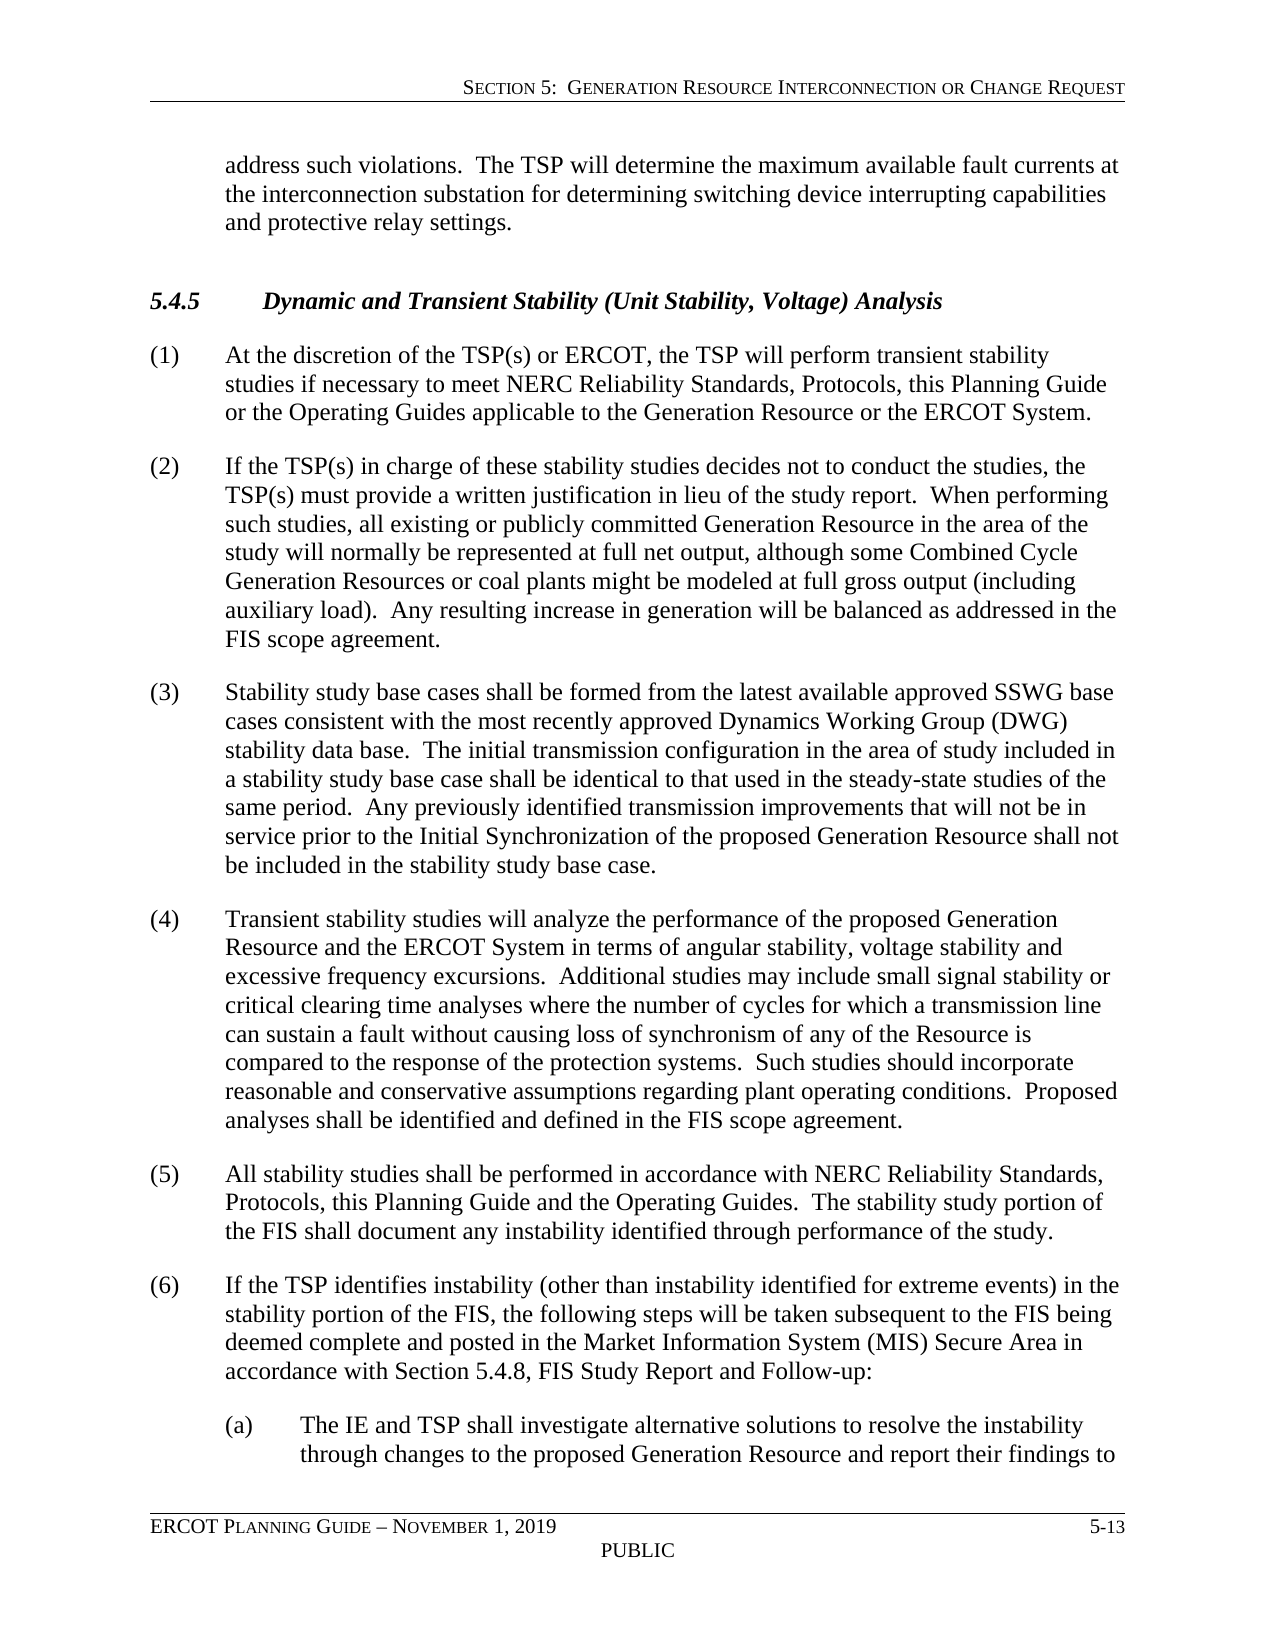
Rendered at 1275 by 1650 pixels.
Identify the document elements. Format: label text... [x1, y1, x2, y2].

text 5.4.5 Dynamic and Transient Stability (Unit Stability, Voltage) Analysis [150, 286, 1125, 315]
text (5) All stability studies shall be performed in accordance with NERC Reliability Standards, Protocols, this Planning Guide and the Operating Guides. The stability study portion of the FIS shall document any instability identified through performance of the study. [150, 1159, 1125, 1245]
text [150, 150, 1125, 236]
text (3) Stability study base cases shall be formed from the latest available approved SSWG base cases consistent with the most recently approved Dynamics Working Group (DWG) stability data base. The initial transmission configuration in the area of study included in a stability study base case shall be identical to that used in the steady-state studies of the same period. Any previously identified transmission improvements that will not be in service prior to the Initial Synchronization of the proposed Generation Resource shall not be included in the stability study base case. [150, 677, 1125, 879]
text (4) Transient stability studies will analyze the performance of the proposed Generation Resource and the ERCOT System in terms of angular stability, voltage stability and excessive frequency excursions. Additional studies may include small signal stability or critical clearing time analyses where the number of cycles for which a transmission line can sustain a fault without causing loss of synchronism of any of the Resource is compared to the response of the protection systems. Such studies should incorporate reasonable and conservative assumptions regarding plant operating conditions. Proposed analyses shall be identified and defined in the FIS scope agreement. [150, 904, 1125, 1134]
text (6) If the TSP identifies instability (other than instability identified for extreme events) in the stability portion of the FIS, the following steps will be taken subsequent to the FIS being deemed complete and posted in the Market Information System (MIS) Secure Area in accordance with Section 5.4.8, FIS Study Report and Follow-up: [150, 1270, 1125, 1385]
text (1) At the discretion of the TSP(s) or ERCOT, the TSP will perform transient stability studies if necessary to meet NERC Reliability Standards, Protocols, this Planning Guide or the Operating Guides applicable to the Generation Resource or the ERCOT System. [150, 340, 1125, 426]
text (2) If the TSP(s) in charge of these stability studies decides not to conduct the studies, the TSP(s) must provide a written justification in lieu of the study report. When performing such studies, all existing or publicly committed Generation Resource in the area of the study will normally be represented at full net output, although some Combined Cycle Generation Resources or coal plants might be modeled at full gross output (including auxiliary load). Any resulting increase in generation will be balanced as addressed in the FIS scope agreement. [150, 451, 1125, 652]
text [225, 1410, 1125, 1467]
